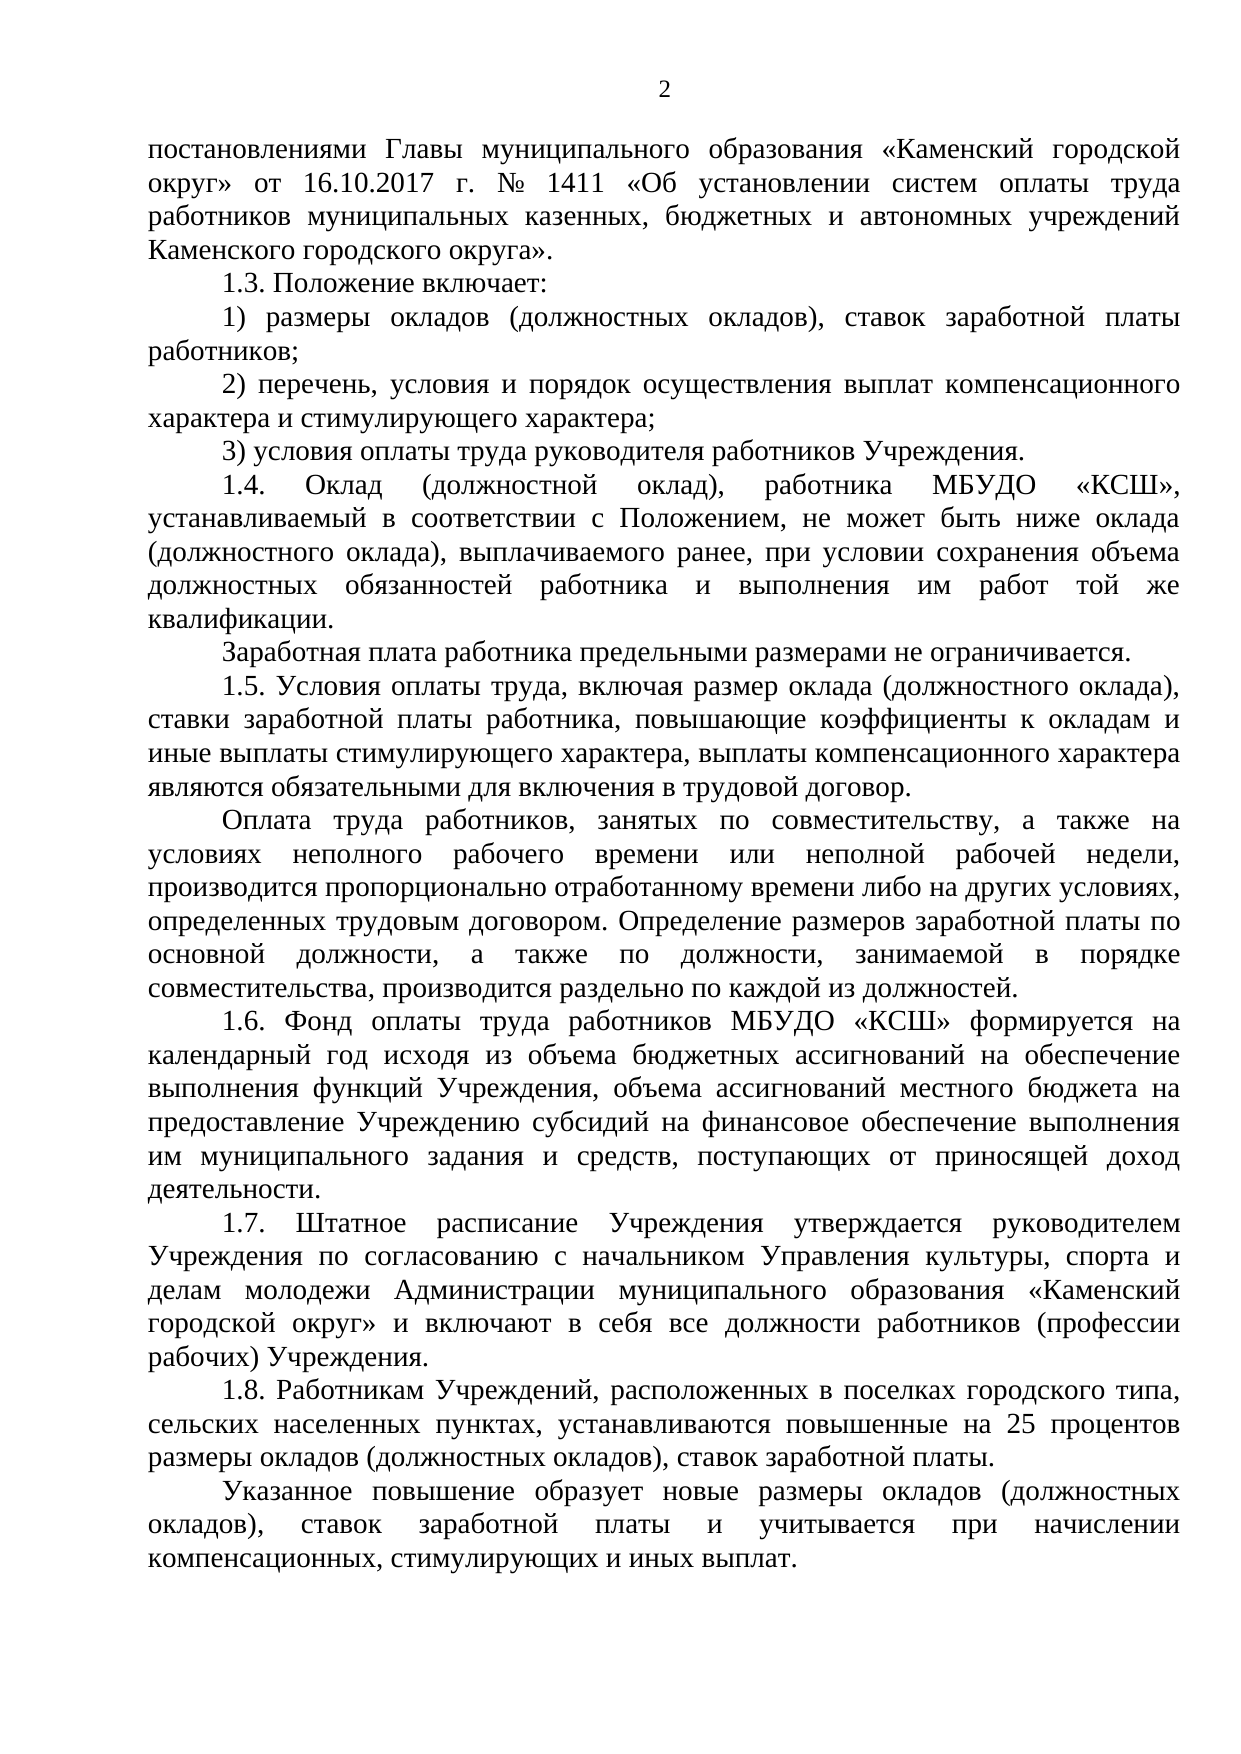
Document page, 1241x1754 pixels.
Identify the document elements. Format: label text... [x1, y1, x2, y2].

text 1.3. Положение включает: [148, 266, 1181, 299]
text 1.7. Штатное расписание Учреждения утверждается руководителем Учреждения по согласованию с начальником Управления культуры, спорта и делам молодежи Администрации муниципального образования «Каменский городской округ» и включают в себя все должности работников (профессии рабочих) Учреждения. [148, 1205, 1181, 1372]
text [148, 131, 1181, 266]
text 1.8. Работникам Учреждений, расположенных в поселках городского типа, сельских населенных пунктах, устанавливаются повышенные на 25 процентов размеры окладов (должностных окладов), ставок заработной платы. [148, 1372, 1181, 1473]
text Оплата труда работников, занятых по совместительству, а также на условиях неполного рабочего времени или неполной рабочей недели, производится пропорционально отработанному времени либо на других условиях, определенных трудовым договором. Определение размеров заработной платы по основной должности, а также по должности, занимаемой в порядке совместительства, производится раздельно по каждой из должностей. [148, 802, 1181, 1003]
text Заработная плата работника предельными размерами не ограничивается. [148, 634, 1181, 668]
text 1.4. Оклад (должностной оклад), работника МБУДО «КСШ», устанавливаемый в соответствии с Положением, не может быть ниже оклада (должностного оклада), выплачиваемого ранее, при условии сохранения объема должностных обязанностей работника и выполнения им работ той же квалификации. [148, 467, 1181, 634]
text Указанное повышение образует новые размеры окладов (должностных окладов), ставок заработной платы и учитывается при начислении компенсационных, стимулирующих и иных выплат. [148, 1473, 1181, 1574]
text 1.5. Условия оплаты труда, включая размер оклада (должностного оклада), ставки заработной платы работника, повышающие коэффициенты к окладам и иные выплаты стимулирующего характера, выплаты компенсационного характера являются обязательными для включения в трудовой договор. [148, 668, 1181, 802]
text 3) условия оплаты труда руководителя работников Учреждения. [148, 433, 1181, 467]
text 1.6. Фонд оплаты труда работников МБУДО «КСШ» формируется на календарный год исходя из объема бюджетных ассигнований на обеспечение выполнения функций Учреждения, объема ассигнований местного бюджета на предоставление Учреждению субсидий на финансовое обеспечение выполнения им муниципального задания и средств, поступающих от приносящей доход деятельности. [148, 1003, 1181, 1205]
text 2) перечень, условия и порядок осуществления выплат компенсационного характера и стимулирующего характера; [148, 366, 1181, 433]
text 1) размеры окладов (должностных окладов), ставок заработной платы работников; [148, 299, 1181, 366]
